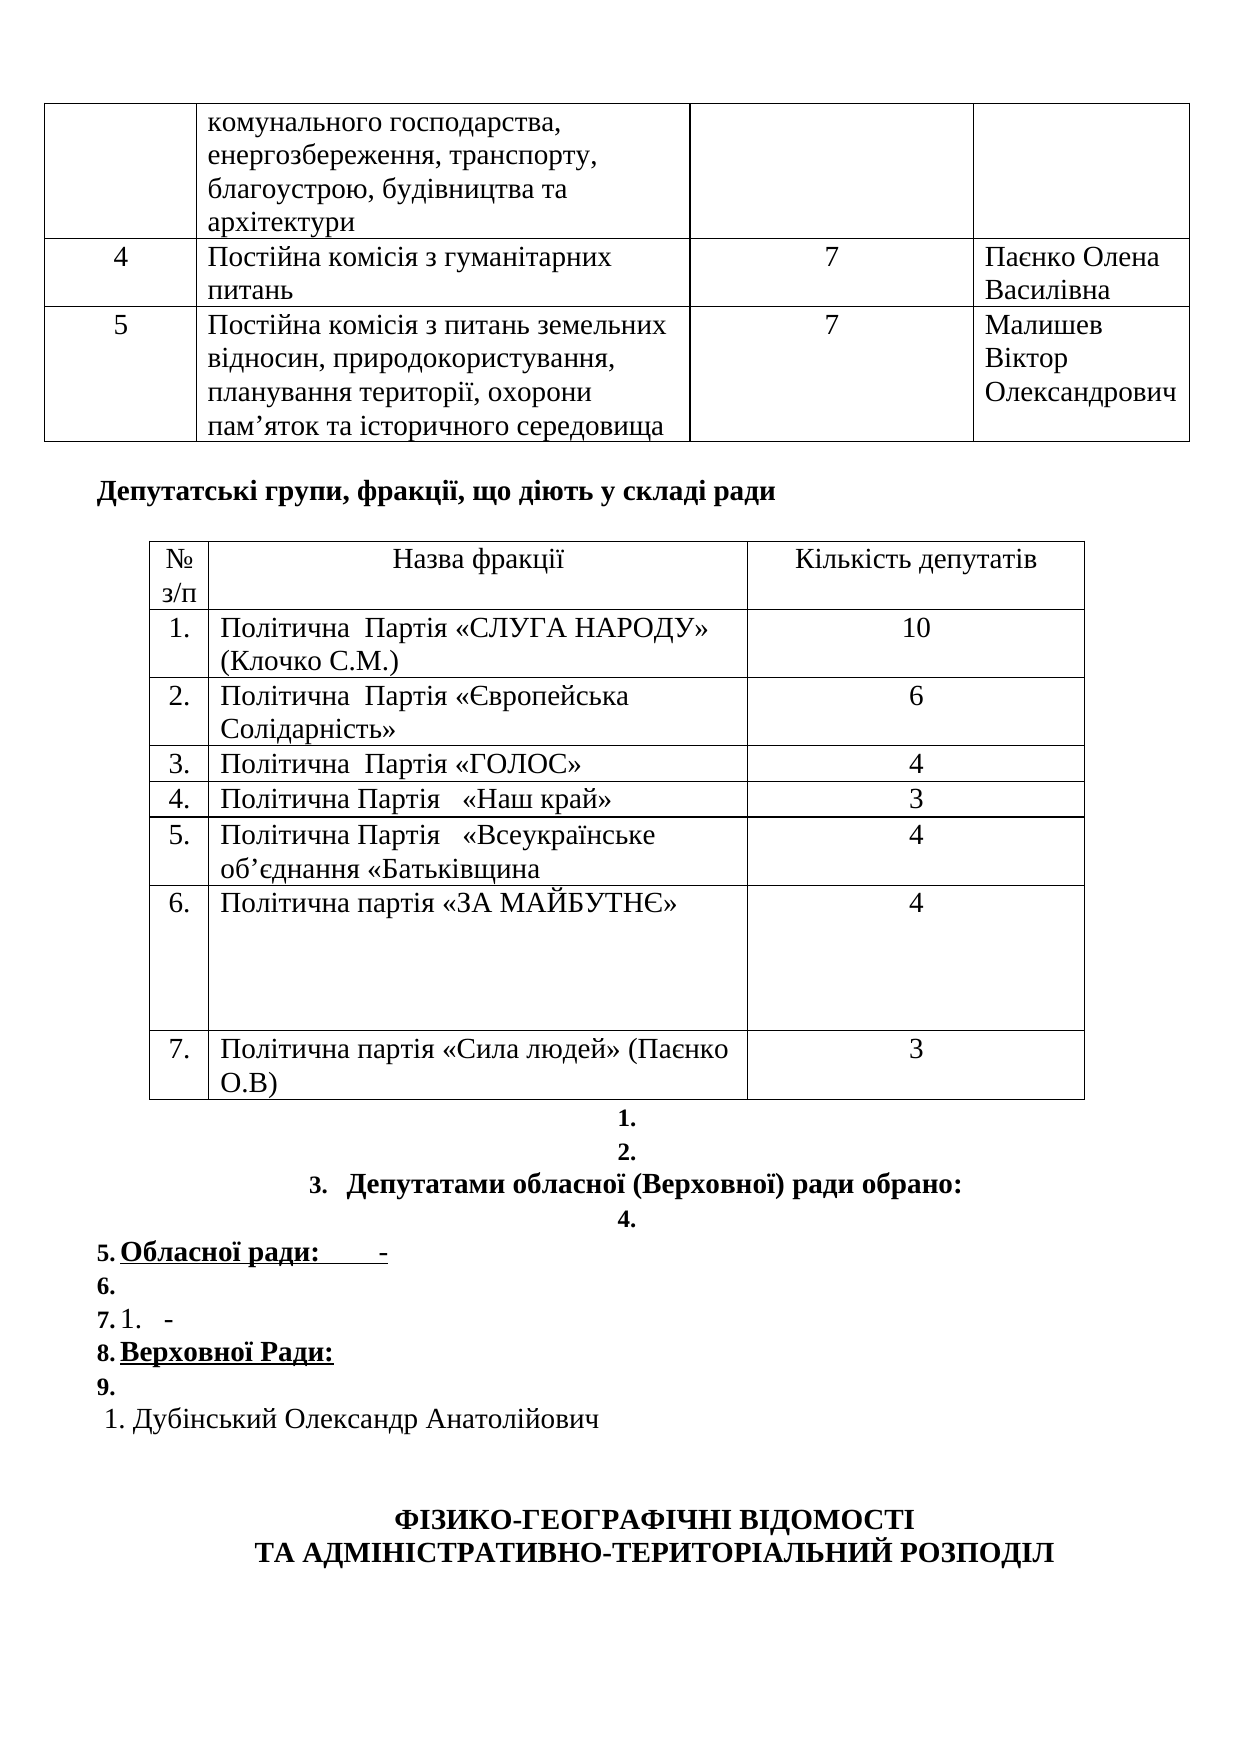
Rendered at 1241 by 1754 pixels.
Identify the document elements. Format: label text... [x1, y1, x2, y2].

table_cell 5. [150, 818, 208, 884]
table_cell 5 [45, 307, 196, 441]
table_cell 7 [691, 104, 973, 238]
table_cell Політична Партія «ГОЛОС» [209, 746, 747, 781]
table_cell Паєнко Олена Василівна [974, 239, 1189, 306]
table_cell 2. [150, 678, 208, 745]
table_cell 10 [748, 610, 1084, 677]
list Депутатами обласної (Верховної) ради обрано: [97, 1167, 1175, 1200]
table_cell Політична Партія «Наш край» [209, 782, 747, 816]
table_cell 4 [748, 818, 1084, 884]
table_cell Постійна комісія з гуманітарних питань [197, 239, 689, 306]
table_cell 6 [748, 678, 1084, 745]
table_cell Політична партія «Сила людей» (Паєнко О.В) [209, 1031, 747, 1098]
table_cell 4. [150, 782, 208, 816]
text ТА АДМІНІСТРАТИВНО-ТЕРИТОРІАЛЬНИЙ РОЗПОДІЛ [134, 1536, 1175, 1569]
list Обласної ради: - [97, 1234, 1175, 1267]
table_cell 4 [748, 746, 1084, 781]
table_header Кількість депутатів [748, 542, 1084, 609]
table_cell 3 [45, 104, 196, 238]
text 1. Дубінський Олександр Анатолійович [59, 1401, 1175, 1435]
table_cell Політична Партія «СЛУГА НАРОДУ» (Клочко С.М.) [209, 610, 747, 677]
text Депутатські групи, фракції, що діють у складі ради [97, 473, 1175, 507]
table_cell Постійна комісія з питань земельних відносин, природокористування, планування території, охорони пам’яток та історичного середовища [197, 307, 689, 441]
table_cell 4 [748, 886, 1084, 1030]
table_header Назва фракції [209, 542, 747, 609]
table_cell 4 [45, 239, 196, 306]
table_cell 3 [748, 1031, 1084, 1098]
table_header № з/п [150, 542, 208, 609]
table_cell Політична Партія «Всеукраїнське об’єднання «Батьківщина [209, 818, 747, 884]
text ФІЗИКО-ГЕОГРАФІЧНІ ВІДОМОСТІ [134, 1502, 1175, 1536]
table_cell Політична партія «ЗА МАЙБУТНЄ» [209, 886, 747, 1030]
table_cell 7. [150, 1031, 208, 1098]
table_cell 1. [150, 610, 208, 677]
table_cell Малишев Віктор Олександрович [974, 307, 1189, 441]
list Верховної Ради: [97, 1334, 1175, 1368]
table_cell 3 [748, 782, 1084, 816]
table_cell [974, 104, 1189, 238]
table_cell 3. [150, 746, 208, 781]
table_cell 6. [150, 886, 208, 1030]
table_cell Політична Партія «Європейська Солідарність» [209, 678, 747, 745]
list 1. - [97, 1301, 1175, 1334]
table_cell 7 [691, 307, 973, 441]
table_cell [197, 104, 689, 238]
table_cell 7 [691, 239, 973, 306]
